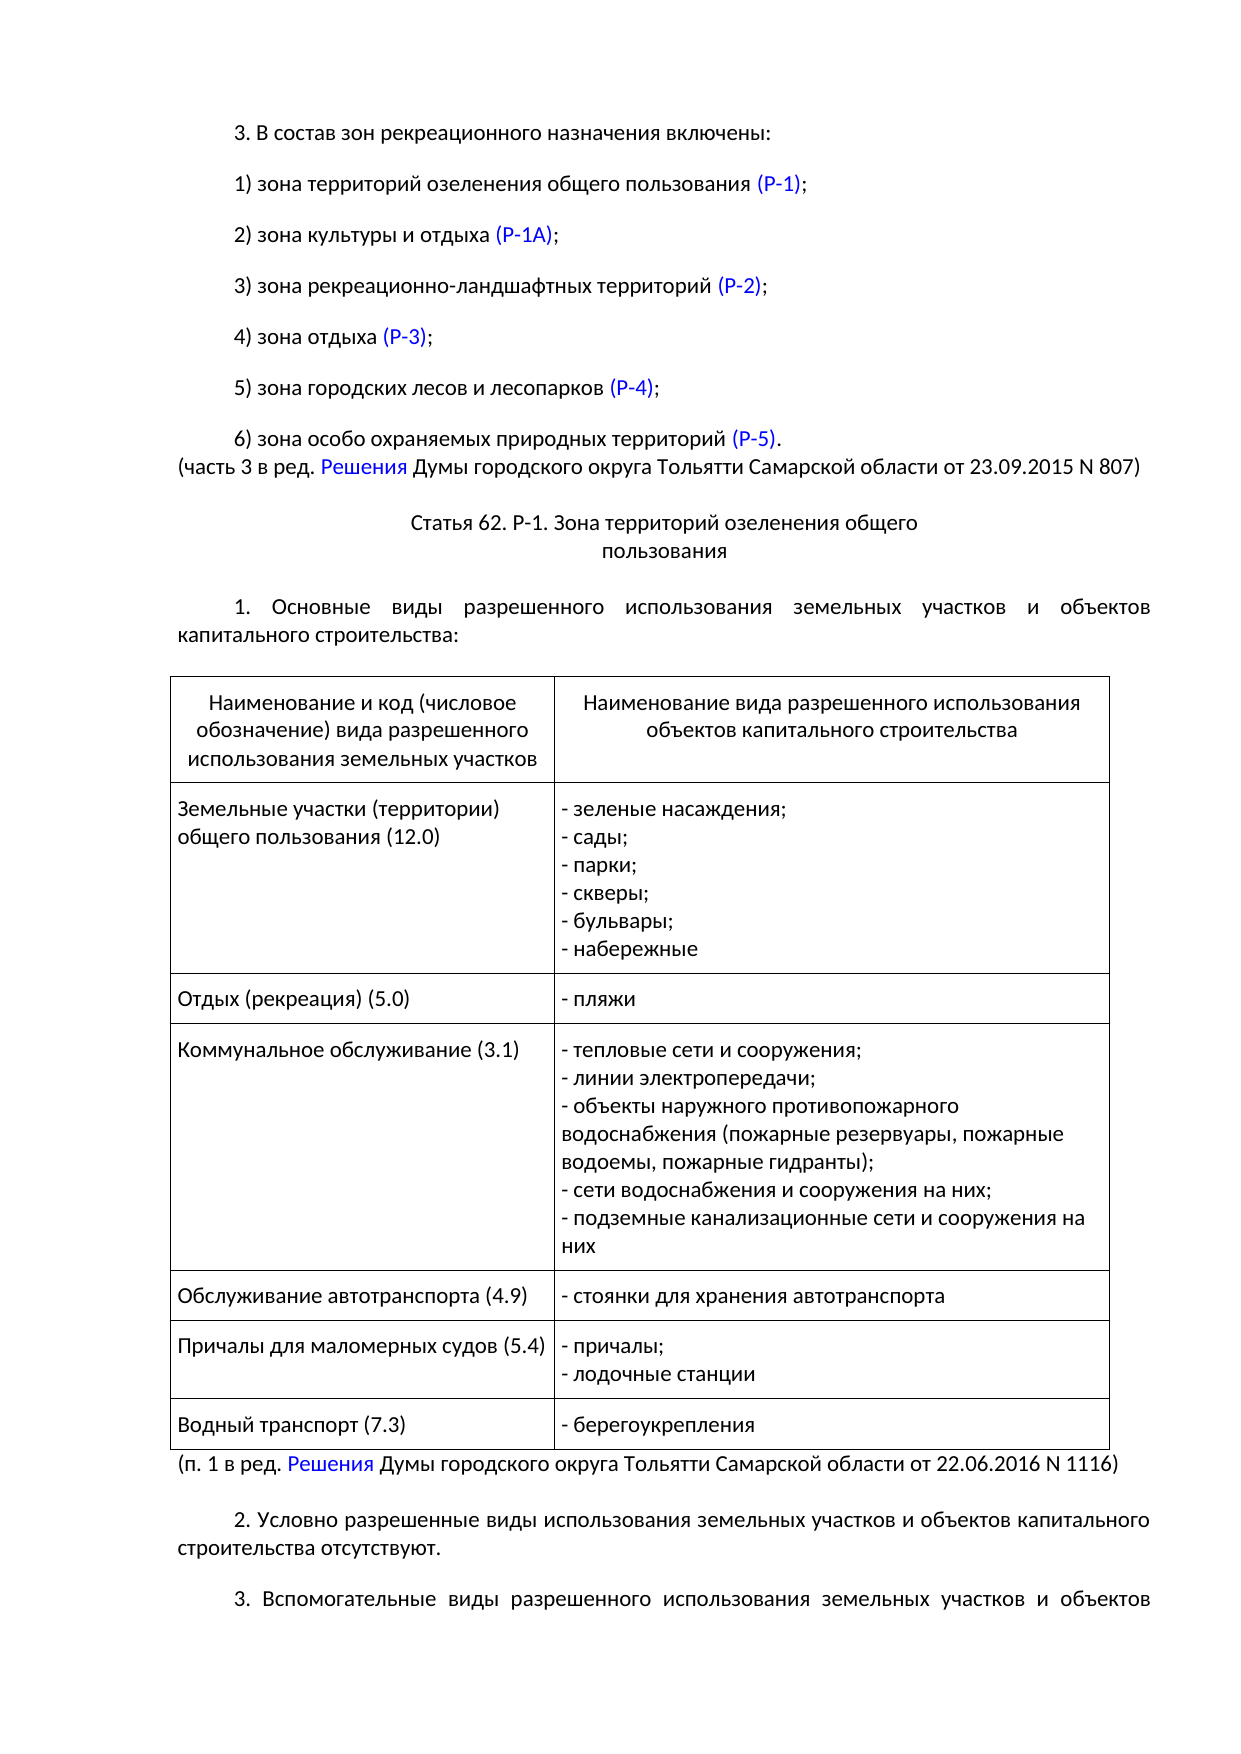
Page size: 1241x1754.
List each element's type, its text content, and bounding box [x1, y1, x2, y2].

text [177, 1584, 1152, 1612]
text 5) зона городских лесов и лесопарков (Р-4); [177, 373, 1152, 401]
text (часть 3 в ред. Решения Думы городского округа Тольятти Самарской области от 23.09.2015 N 807) [177, 452, 1152, 480]
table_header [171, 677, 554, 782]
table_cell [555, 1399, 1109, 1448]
text пользования [177, 536, 1152, 564]
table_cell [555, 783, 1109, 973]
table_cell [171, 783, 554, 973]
text 3. В состав зон рекреационного назначения включены: [177, 118, 1152, 146]
text 2. Условно разрешенные виды использования земельных участков и объектов капитального строительства отсутствуют. [177, 1506, 1152, 1562]
text 3) зона рекреационно-ландшафтных территорий (Р-2); [177, 271, 1152, 299]
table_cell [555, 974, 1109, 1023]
text 4) зона отдыха (Р-3); [177, 322, 1152, 350]
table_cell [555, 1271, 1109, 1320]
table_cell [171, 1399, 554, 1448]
text 6) зона особо охраняемых природных территорий (Р-5). [177, 424, 1152, 452]
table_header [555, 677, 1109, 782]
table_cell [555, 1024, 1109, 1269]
text (п. 1 в ред. Решения Думы городского округа Тольятти Самарской области от 22.06.2016 N 1116) [177, 1449, 1152, 1477]
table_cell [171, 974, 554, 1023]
text 2) зона культуры и отдыха (Р-1А); [177, 220, 1152, 248]
text 1. Основные виды разрешенного использования земельных участков и объектов капитального строительства: [177, 592, 1152, 648]
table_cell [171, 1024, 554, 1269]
text 1) зона территорий озеленения общего пользования (Р-1); [177, 169, 1152, 197]
text Статья 62. Р-1. Зона территорий озеленения общего [177, 508, 1152, 536]
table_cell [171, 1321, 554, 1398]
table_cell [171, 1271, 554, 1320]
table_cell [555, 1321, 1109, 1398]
